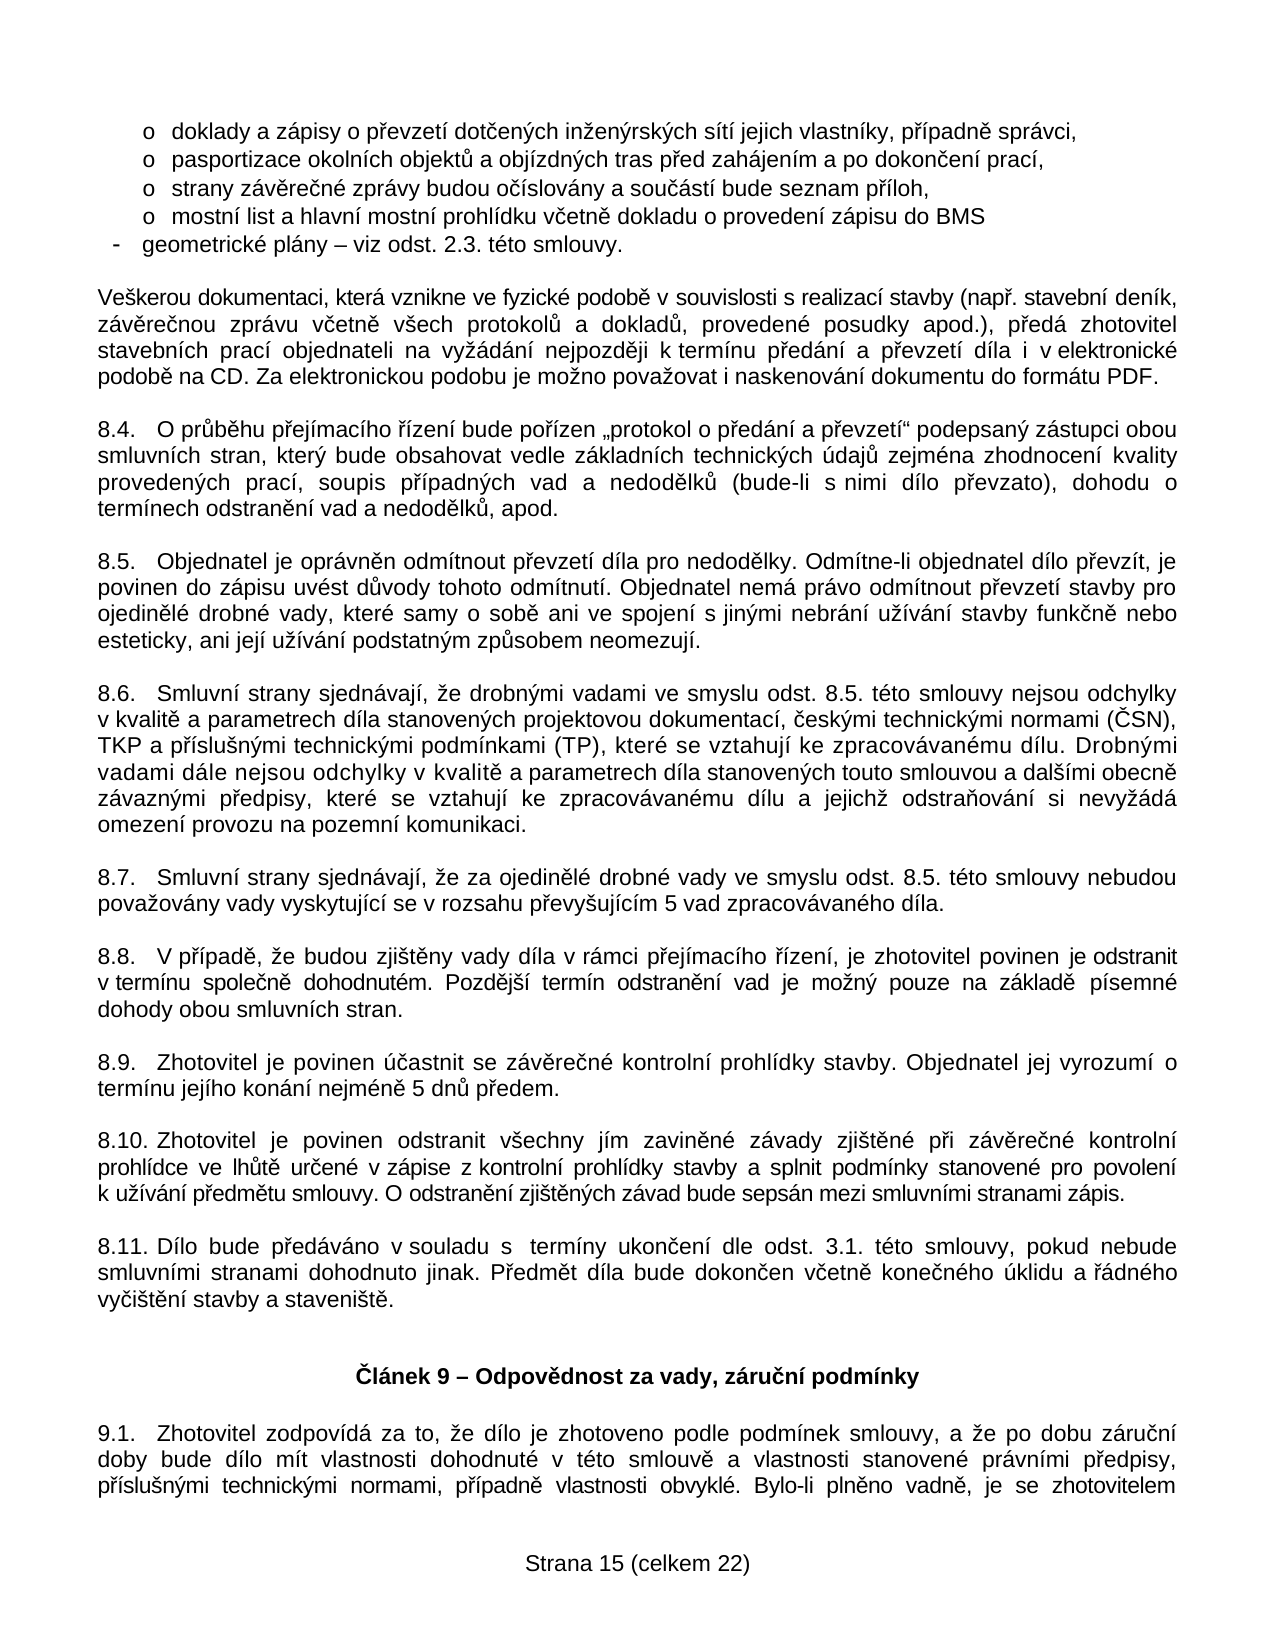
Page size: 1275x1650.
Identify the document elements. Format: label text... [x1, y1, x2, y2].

list Zhotovitel je povinen účastnit se závěrečné kontrolní prohlídky stavby. Objednatel jej vyrozumí o termínu jejího konání nejméně 5 dnů předem. [97, 1048, 1177, 1101]
list strany závěrečné zprávy budou očíslovány a součástí bude seznam příloh, [142, 175, 1177, 203]
list pasportizace okolních objektů a objízdných tras před zahájením a po dokončení prací, [142, 146, 1177, 175]
text Článek 9 – Odpovědnost za vady, záruční podmínky [97, 1363, 1177, 1390]
list mostní list a hlavní mostní prohlídku včetně dokladu o provedení zápisu do BMS [142, 203, 1177, 231]
list Objednatel je oprávněn odmítnout převzetí díla pro nedodělky. Odmítne-li objednatel dílo převzít, je povinen do zápisu uvést důvody tohoto odmítnutí. Objednatel nemá právo odmítnout převzetí stavby pro ojedinělé drobné vady, které samy o sobě ani ve spojení s jinými nebrání užívání stavby funkčně nebo esteticky, ani její užívání podstatným způsobem neomezují. [97, 548, 1177, 653]
list V případě, že budou zjištěny vady díla v rámci přejímacího řízení, je zhotovitel povinen je odstranit v termínu společně dohodnutém. Pozdější termín odstranění vad je možný pouze na základě písemné dohody obou smluvních stran. [97, 943, 1177, 1022]
list geometrické plány – viz odst. 2.3. této smlouvy. [112, 231, 1177, 258]
list Zhotovitel je povinen odstranit všechny jím zaviněné závady zjištěné při závěrečné kontrolní prohlídce ve lhůtě určené v zápise z kontrolní prohlídky stavby a splnit podmínky stanovené pro povolení k užívání předmětu smlouvy. O odstranění zjištěných závad bude sepsán mezi smluvními stranami zápis. [97, 1127, 1177, 1207]
list Smluvní strany sjednávají, že drobnými vadami ve smyslu odst. 8.5. této smlouvy nejsou odchylky v kvalitě a parametrech díla stanovených projektovou dokumentací, českými technickými normami (ČSN), TKP a příslušnými technickými podmínkami (TP), které se vztahují ke zpracovávanému dílu. Drobnými vadami dále nejsou odchylky v kvalitě a parametrech díla stanovených touto smlouvou a dalšími obecně závaznými předpisy, které se vztahují ke zpracovávanému dílu a jejichž odstraňování si nevyžádá omezení provozu na pozemní komunikaci. [97, 679, 1177, 838]
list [97, 1419, 1177, 1498]
list Smluvní strany sjednávají, že za ojedinělé drobné vady ve smyslu odst. 8.5. této smlouvy nebudou považovány vady vyskytující se v rozsahu převyšujícím 5 vad zpracovávaného díla. [97, 864, 1177, 917]
list doklady a zápisy o převzetí dotčených inženýrských sítí jejich vlastníky, případně správci, [142, 118, 1177, 146]
list Dílo bude předáváno v souladu s termíny ukončení dle odst. 3.1. této smlouvy, pokud nebude smluvními stranami dohodnuto jinak. Předmět díla bude dokončen včetně konečného úklidu a řádného vyčištění stavby a staveniště. [97, 1233, 1177, 1312]
list O průběhu přejímacího řízení bude pořízen „protokol o předání a převzetí“ podepsaný zástupci obou smluvních stran, který bude obsahovat vedle základních technických údajů zejména zhodnocení kvality provedených prací, soupis případných vad a nedodělků (bude-li s nimi dílo převzato), dohodu o termínech odstranění vad a nedodělků, apod. [97, 416, 1177, 521]
text Veškerou dokumentaci, která vznikne ve fyzické podobě v souvislosti s realizací stavby (např. stavební deník, závěrečnou zprávu včetně všech protokolů a dokladů, provedené posudky apod.), předá zhotovitel stavebních prací objednateli na vyžádání nejpozději k termínu předání a převzetí díla i v elektronické podobě na CD. Za elektronickou podobu je možno považovat i naskenování dokumentu do formátu PDF. [97, 284, 1177, 389]
